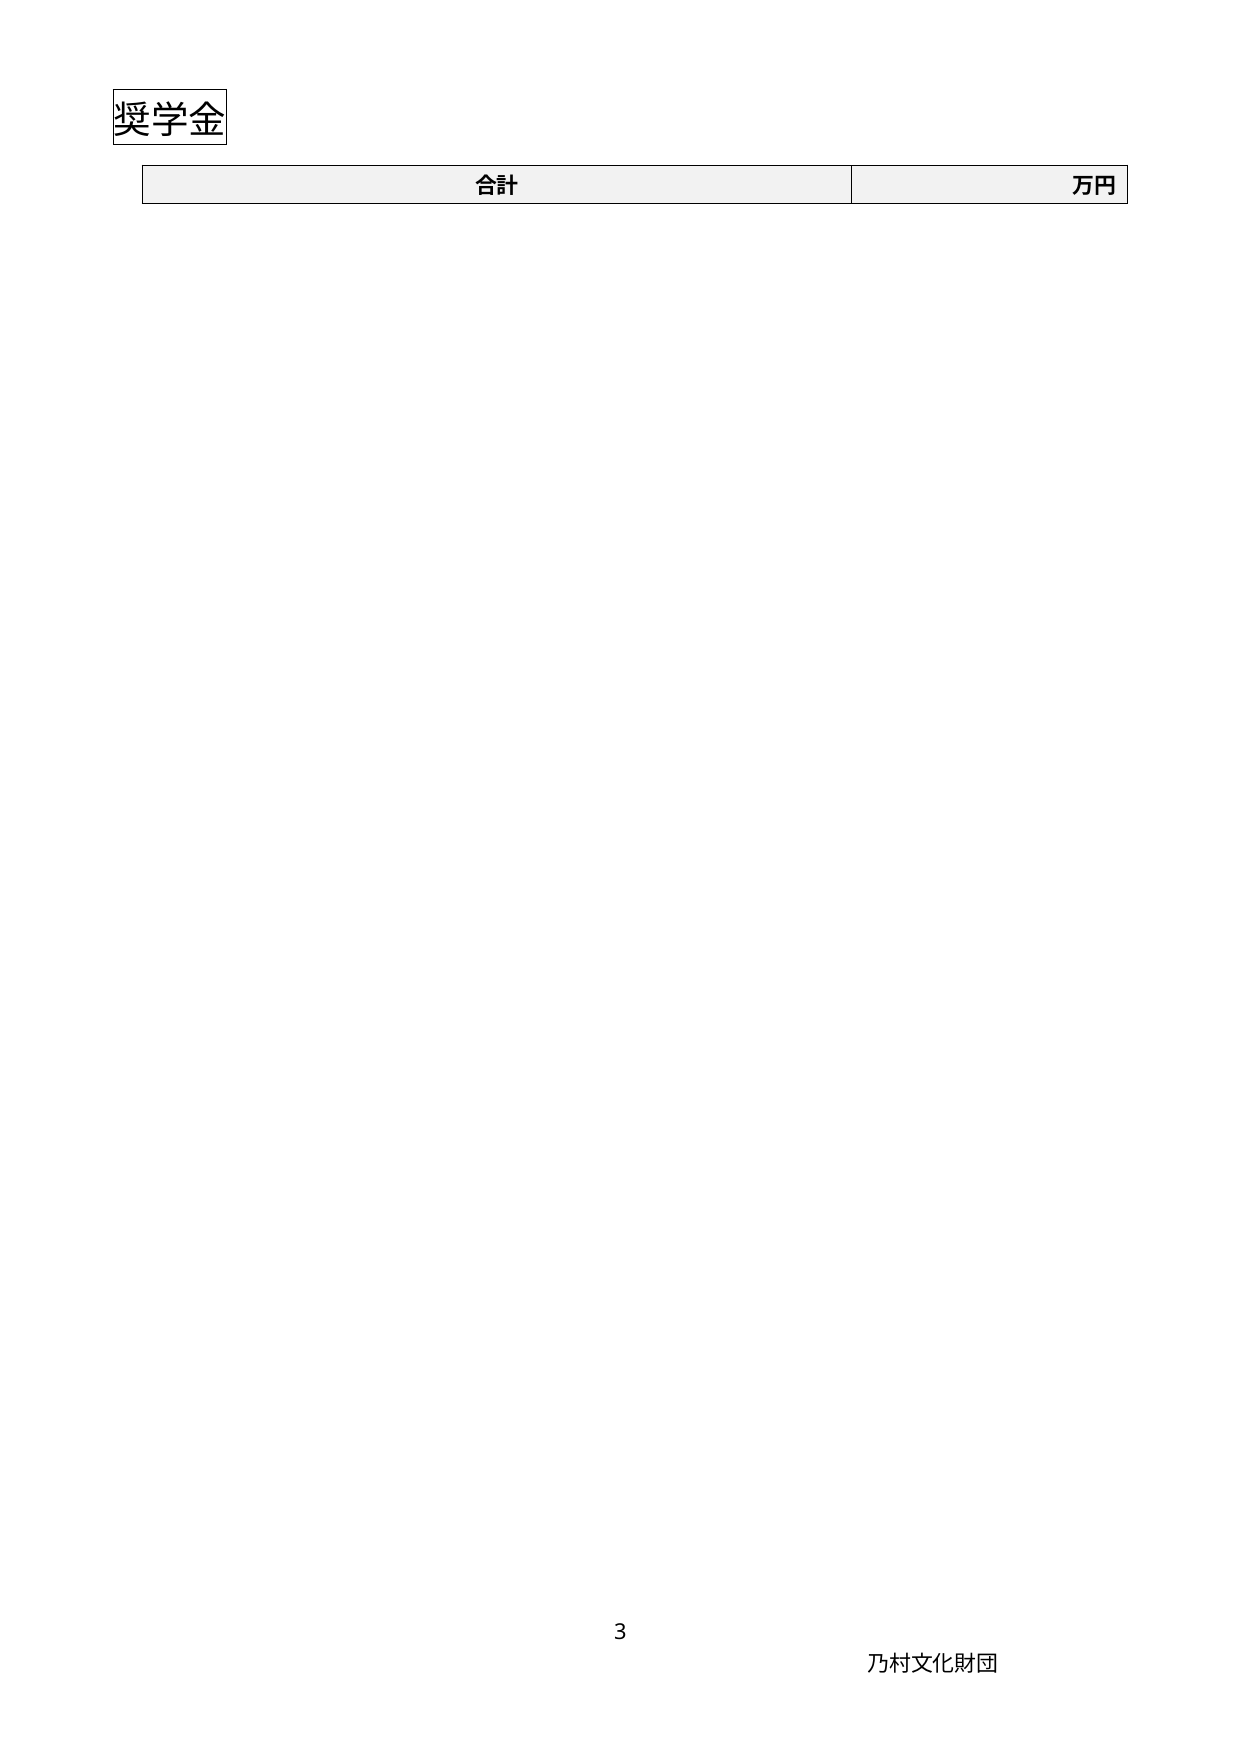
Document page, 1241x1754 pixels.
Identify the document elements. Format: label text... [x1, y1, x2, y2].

table_cell 合計 [143, 166, 851, 203]
table_cell 万円 [852, 166, 1127, 203]
